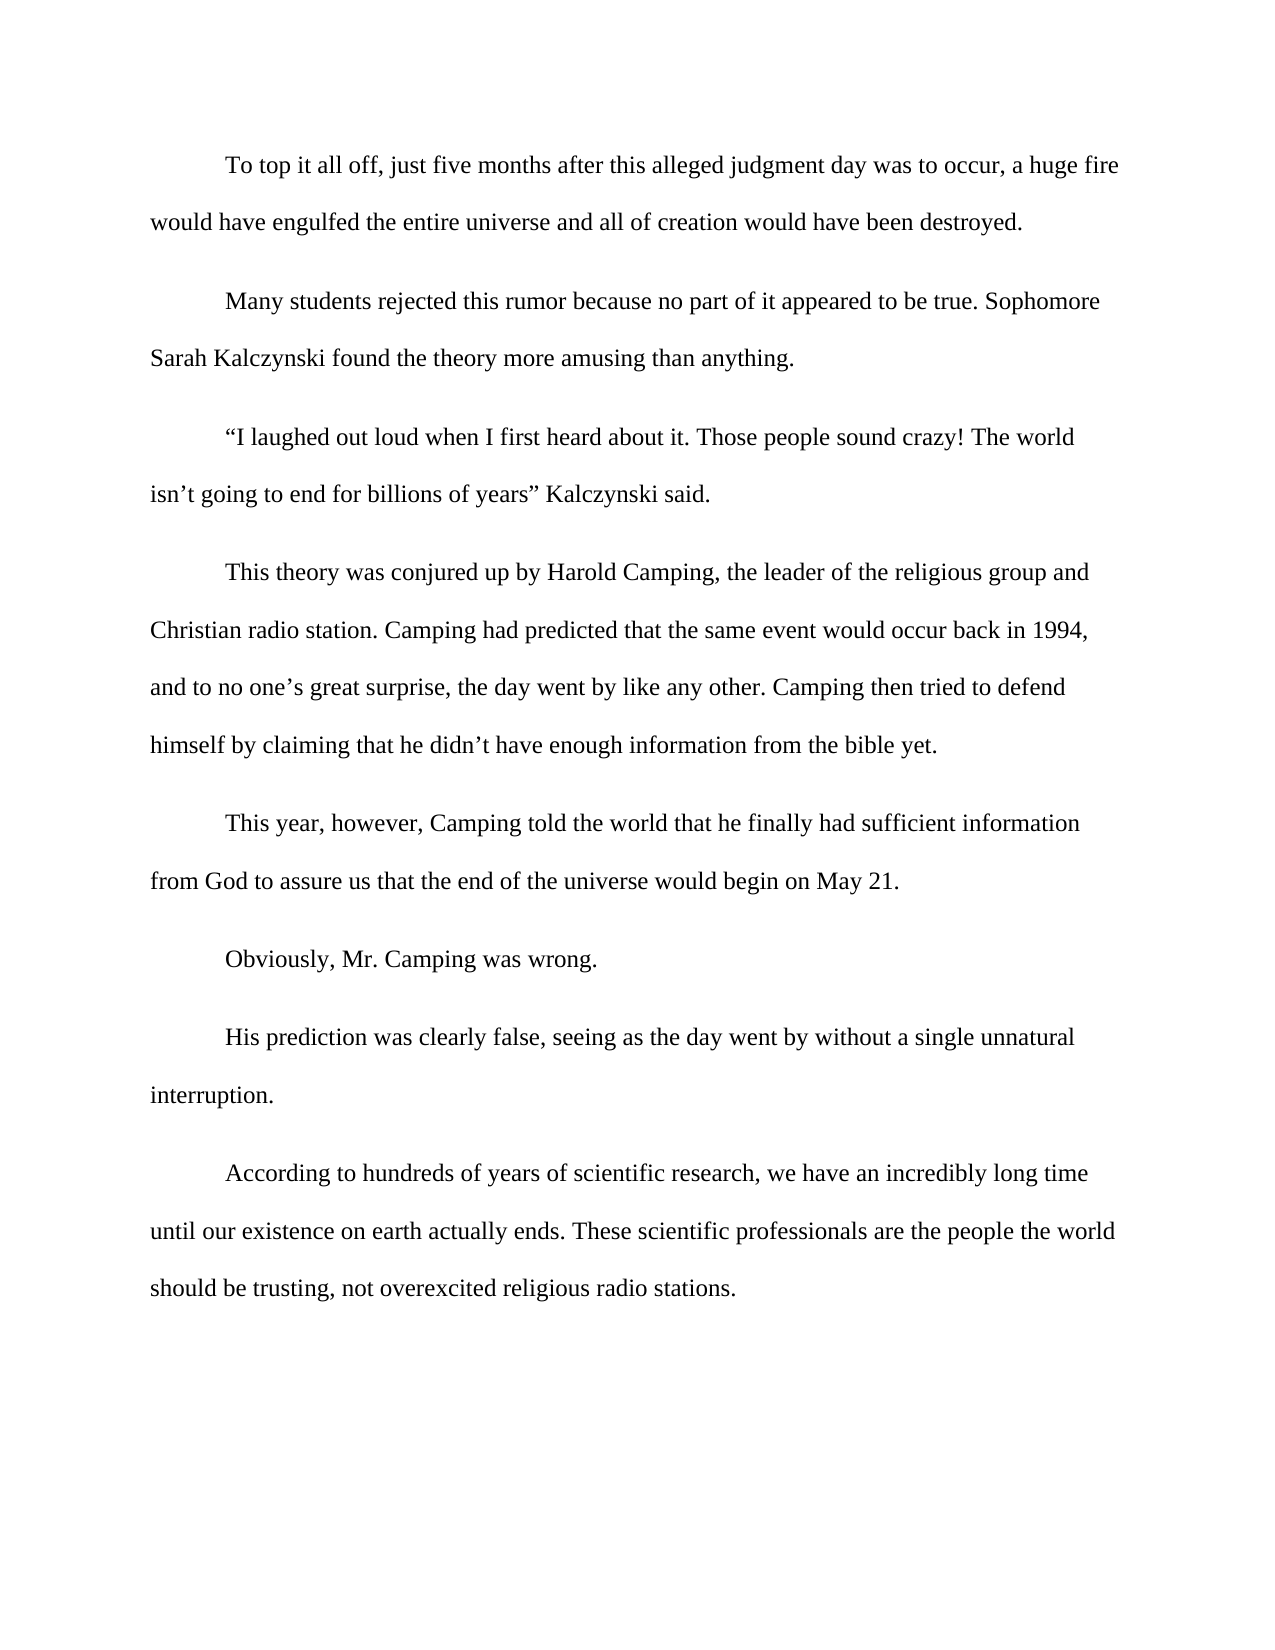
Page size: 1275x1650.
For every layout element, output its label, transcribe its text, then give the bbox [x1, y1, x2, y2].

text Obviously, Mr. Camping was wrong. [150, 944, 1125, 973]
text To top it all off, just five months after this alleged judgment day was to occur, a huge fire would have engulfed the entire universe and all of creation would have been destroyed. [150, 150, 1125, 236]
text This year, however, Camping told the world that he finally had sufficient information from God to assure us that the end of the universe would begin on May 21. [150, 808, 1125, 894]
text “I laughed out loud when I first heard about it. Those people sound crazy! The world isn’t going to end for billions of years” Kalczynski said. [150, 422, 1125, 508]
text This theory was conjured up by Harold Camping, the leader of the religious group and Christian radio station. Camping had predicted that the same event would occur back in 1994, and to no one’s great surprise, the day went by like any other. Camping then tried to defend himself by claiming that he didn’t have enough information from the bible yet. [150, 557, 1125, 759]
text According to hundreds of years of scientific research, we have an incredibly long time until our existence on earth actually ends. These scientific professionals are the people the world should be trusting, not overexcited religious radio stations. [150, 1158, 1125, 1302]
text Many students rejected this rumor because no part of it appeared to be true. Sophomore Sarah Kalczynski found the theory more amusing than anything. [150, 286, 1125, 372]
text His prediction was clearly false, seeing as the day went by without a single unnatural interruption. [150, 1022, 1125, 1109]
